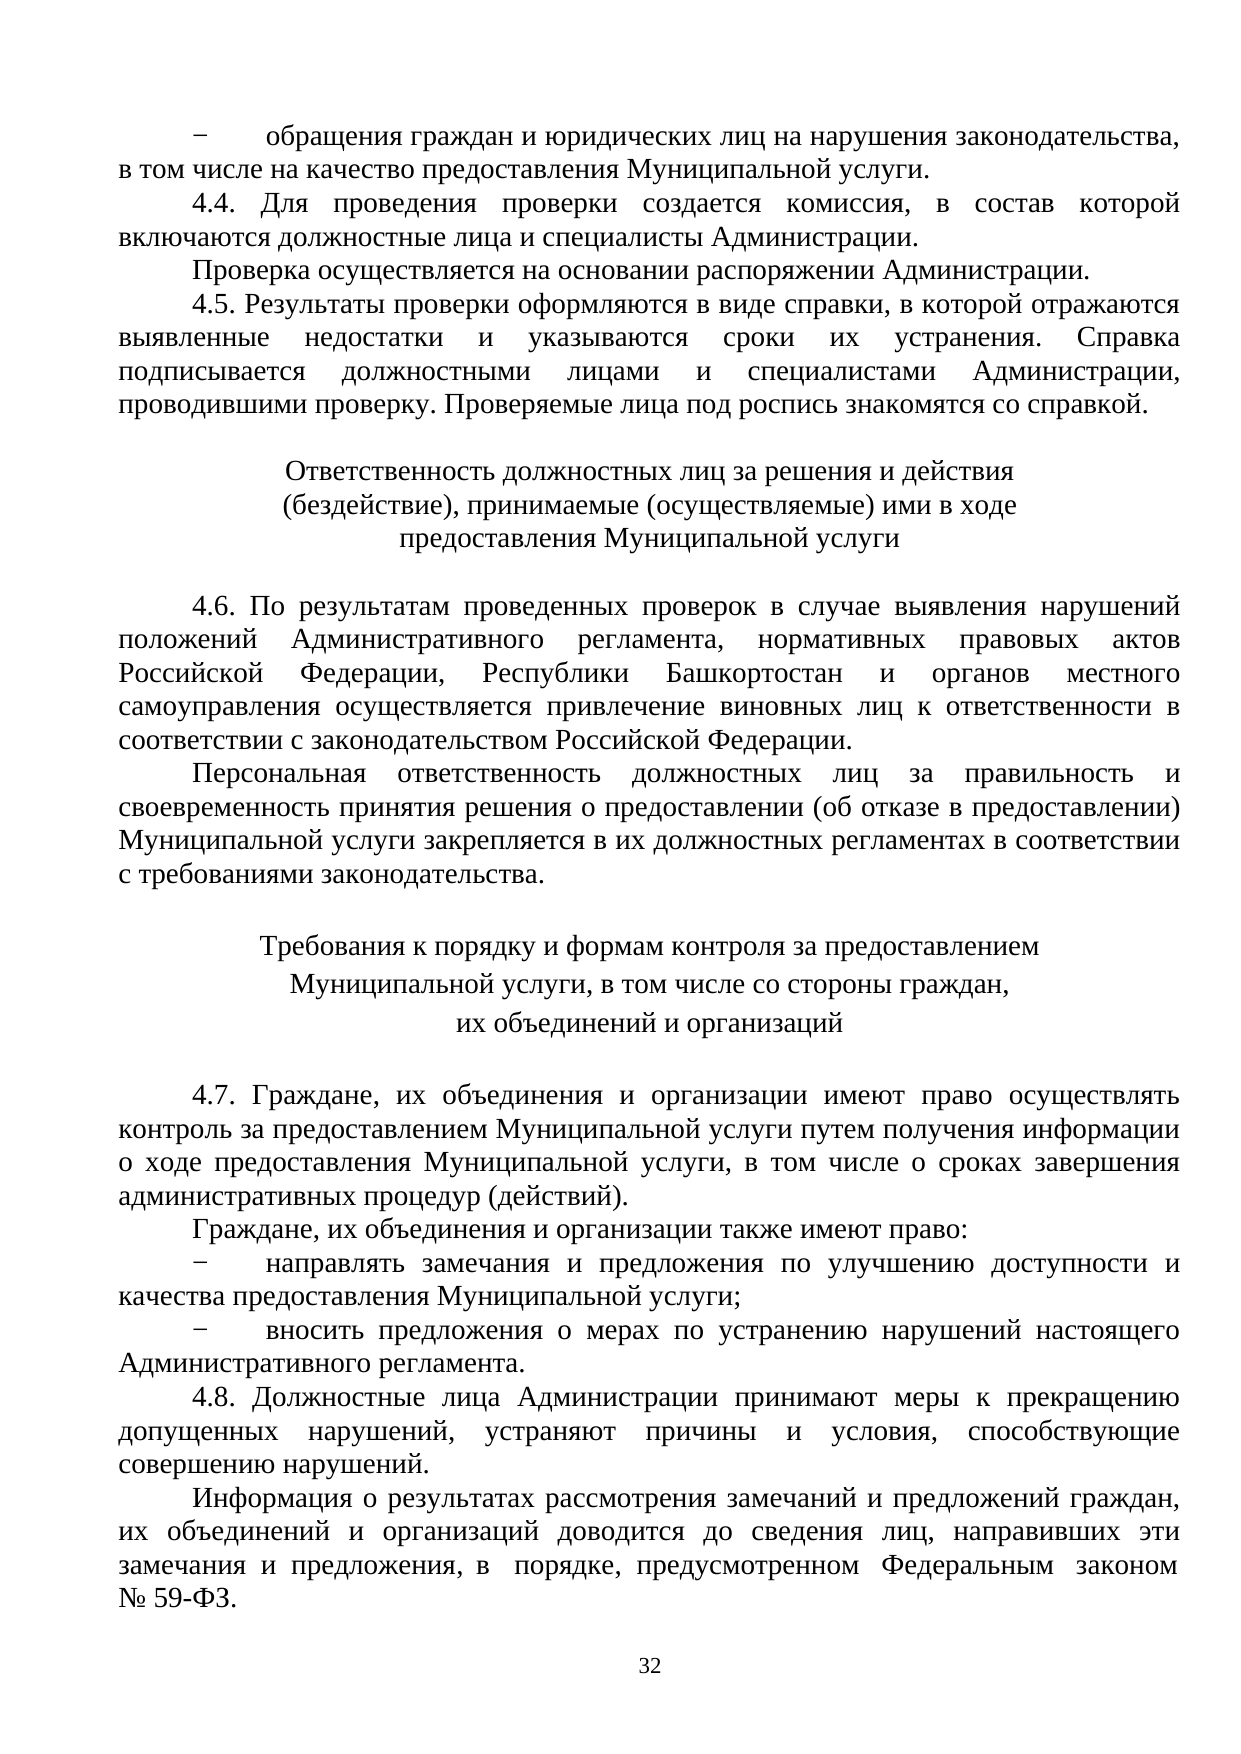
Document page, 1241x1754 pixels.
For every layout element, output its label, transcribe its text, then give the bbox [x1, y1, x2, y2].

text 4.8. Должностные лица Администрации принимают меры к прекращению допущенных нарушений, устраняют причины и условия, способствующие совершению нарушений. [118, 1379, 1181, 1480]
text Персональная ответственность должностных лиц за правильность и своевременность принятия решения о предоставлении (об отказе в предоставлении) Муниципальной услуги закрепляется в их должностных регламентах в соответствии с требованиями законодательства. [118, 755, 1181, 889]
text 4.7. Граждане, их объединения и организации имеют право осуществлять контроль за предоставлением Муниципальной услуги путем получения информации о ходе предоставления Муниципальной услуги, в том числе о сроках завершения административных процедур (действий). [118, 1077, 1181, 1211]
text Требования к порядку и формам контроля за предоставлением [118, 928, 1181, 962]
text 4.4. Для проведения проверки создается комиссия, в состав которой включаются должностные лица и специалисты Администрации. [118, 185, 1181, 252]
text (бездействие), принимаемые (осуществляемые) ими в ходе [118, 487, 1181, 521]
text 4.6. По результатам проведенных проверок в случае выявления нарушений положений Административного регламента, нормативных правовых актов Российской Федерации, Республики Башкортостан и органов местного самоуправления осуществляется привлечение виновных лиц к ответственности в соответствии с законодательством Российской Федерации. [118, 588, 1181, 755]
text их объединений и организаций [118, 1005, 1181, 1039]
text − обращения граждан и юридических лиц на нарушения законодательства, в том числе на качество предоставления Муниципальной услуги. [118, 118, 1181, 185]
text № 59-ФЗ. [118, 1580, 1181, 1614]
text Проверка осуществляется на основании распоряжении Администрации. [118, 252, 1181, 286]
text Муниципальной услуги, в том числе со стороны граждан, [118, 967, 1181, 1000]
text − направлять замечания и предложения по улучшению доступности и качества предоставления Муниципальной услуги; [118, 1245, 1181, 1312]
text − вносить предложения о мерах по устранению нарушений настоящего Административного регламента. [118, 1312, 1181, 1379]
text Граждане, их объединения и организации также имеют право: [118, 1211, 1181, 1245]
text Ответственность должностных лиц за решения и действия [118, 453, 1181, 487]
text 4.5. Результаты проверки оформляются в виде справки, в которой отражаются выявленные недостатки и указываются сроки их устранения. Справка подписывается должностными лицами и специалистами Администрации, проводившими проверку. Проверяемые лица под роспись знакомятся со справкой. [118, 286, 1181, 420]
text предоставления Муниципальной услуги [118, 521, 1181, 554]
text Информация о результатах рассмотрения замечаний и предложений граждан, их объединений и организаций доводится до сведения лиц, направивших эти замечания и предложения, в порядке, предусмотренном Федеральным законом [118, 1480, 1181, 1580]
